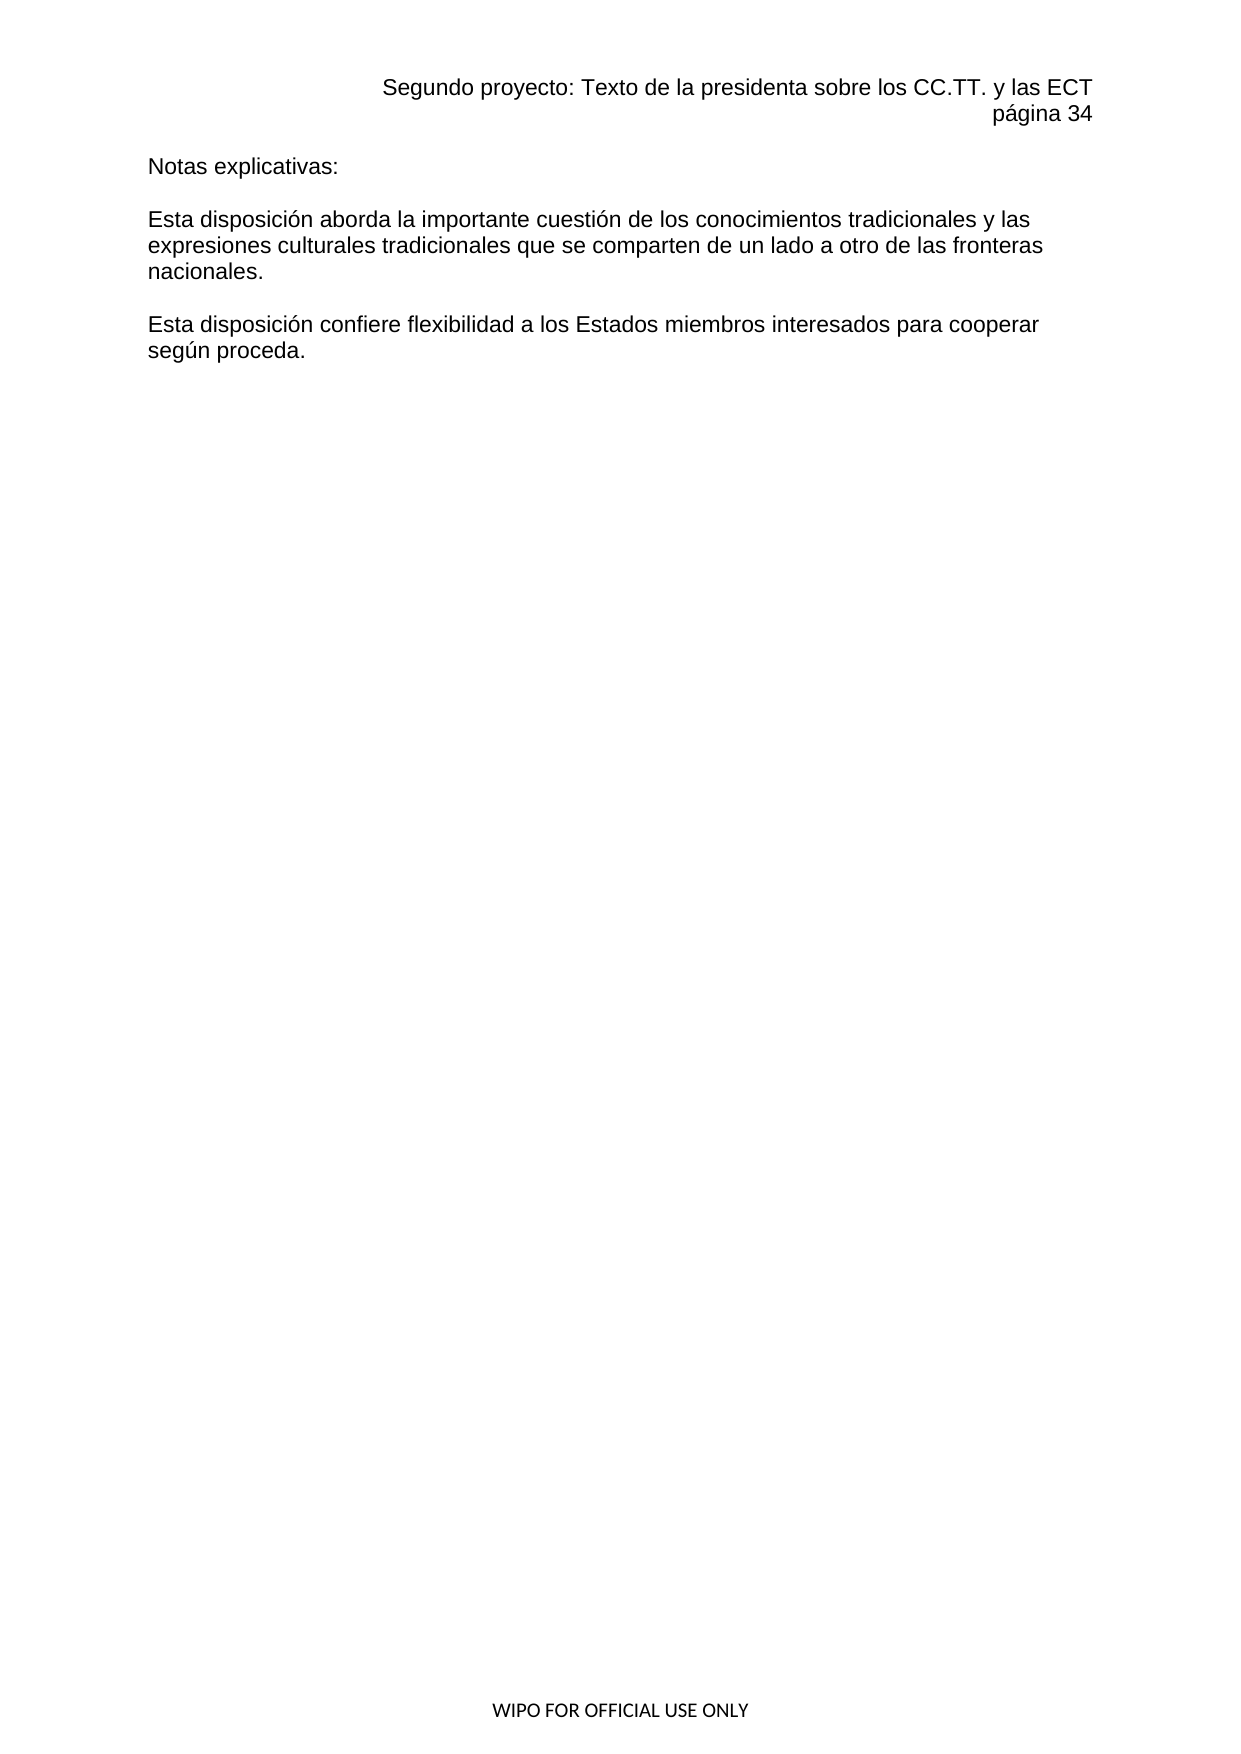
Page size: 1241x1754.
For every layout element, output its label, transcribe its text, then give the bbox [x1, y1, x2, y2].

text Esta disposición confiere flexibilidad a los Estados miembros interesados para cooperar según proceda. [148, 311, 1093, 364]
text Notas explicativas: [148, 153, 1093, 179]
text Esta disposición aborda la importante cuestión de los conocimientos tradicionales y las expresiones culturales tradicionales que se comparten de un lado a otro de las fronteras nacionales. [148, 206, 1093, 285]
